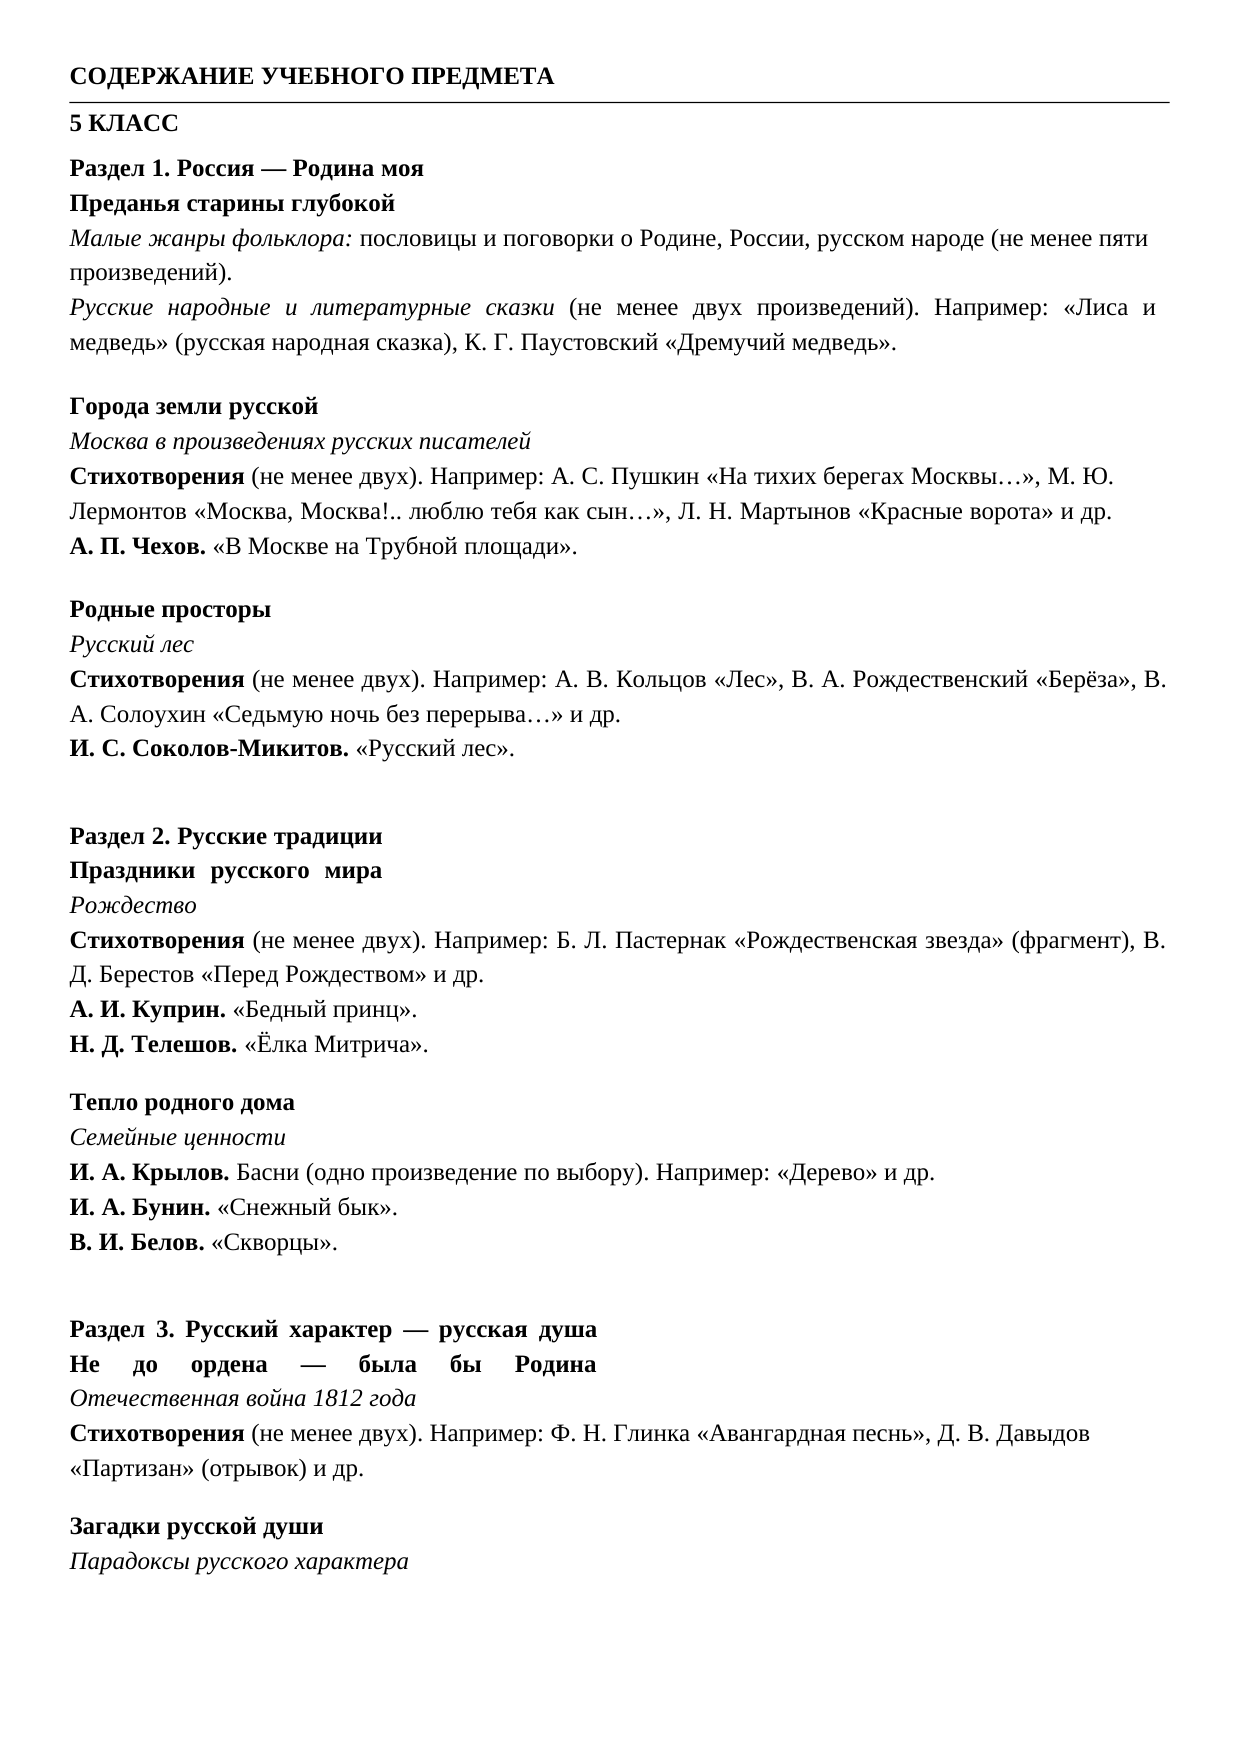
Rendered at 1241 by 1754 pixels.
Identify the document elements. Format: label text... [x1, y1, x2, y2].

text Стихотворения (не менее двух). Например: А. В. Кольцов «Лес», В. А. Рождественский «Берёза», В. А. Солоухин «Седьмую ночь без перерыва…» и др. [69, 664, 1167, 728]
text Москва в произведениях русских писателей [69, 426, 1182, 455]
text «Партизан» (отрывок) и др. [69, 1453, 1182, 1482]
text А. И. Куприн. «Бедный принц». [69, 994, 1182, 1023]
text Стихотворения (не менее двух). Например: Б. Л. Пастернак «Рождественская звезда» (фрагмент), В. Д. Берестов «Перед Рождеством» и др. [69, 925, 1167, 988]
subtitle СОДЕРЖАНИЕ УЧЕБНОГО ПРЕДМЕТА [69, 61, 1182, 90]
text И. А. Бунин. «Снежный бык». [69, 1192, 1182, 1221]
text Раздел 3. Русский характер — русская душа Не до ордена — была бы Родина Отечественная война 1812 года [69, 1314, 597, 1412]
text Русский лес [69, 629, 1182, 658]
list КЛАСС [69, 108, 1182, 137]
subtitle Родные просторы [69, 594, 1182, 623]
subtitle Раздел 1. Россия — Родина моя Преданья старины глубокой [69, 153, 424, 217]
text Семейные ценности [69, 1122, 1182, 1151]
text Стихотворения (не менее двух). Например: А. С. Пушкин «На тихих берегах Москвы…», М. Ю. Лермонтов «Москва, Москва!.. люблю тебя как сын…», Л. Н. Мартынов «Красные ворота» и др. А. П. Чехов. «В Москве на Трубной площади». [69, 461, 1114, 559]
subtitle Города земли русской [69, 391, 1182, 420]
text Н. Д. Телешов. «Ёлка Митрича». [69, 1029, 1182, 1058]
subtitle Тепло родного дома [69, 1087, 1182, 1116]
subtitle Загадки русской души [69, 1511, 1182, 1540]
text Парадоксы русского характера [69, 1546, 1182, 1575]
text Русские народные и литературные сказки (не менее двух произведений). Например: «Лиса и медведь» (русская народная сказка), К. Г. Паустовский «Дремучий медведь». [69, 292, 1156, 356]
subtitle Раздел 2. Русские традиции Праздники русского мира Рождество [69, 821, 383, 919]
text Малые жанры фольклора: пословицы и поговорки о Родине, России, русском народе (не менее пяти произведений). [69, 223, 1148, 286]
text Стихотворения (не менее двух). Например: Ф. Н. Глинка «Авангардная песнь», Д. В. Давыдов [69, 1418, 1182, 1447]
text И. С. Соколов-Микитов. «Русский лес». [69, 734, 1182, 762]
text В. И. Белов. «Скворцы». [69, 1227, 1182, 1256]
text И. А. Крылов. Басни (одно произведение по выбору). Например: «Дерево» и др. [69, 1157, 1182, 1186]
